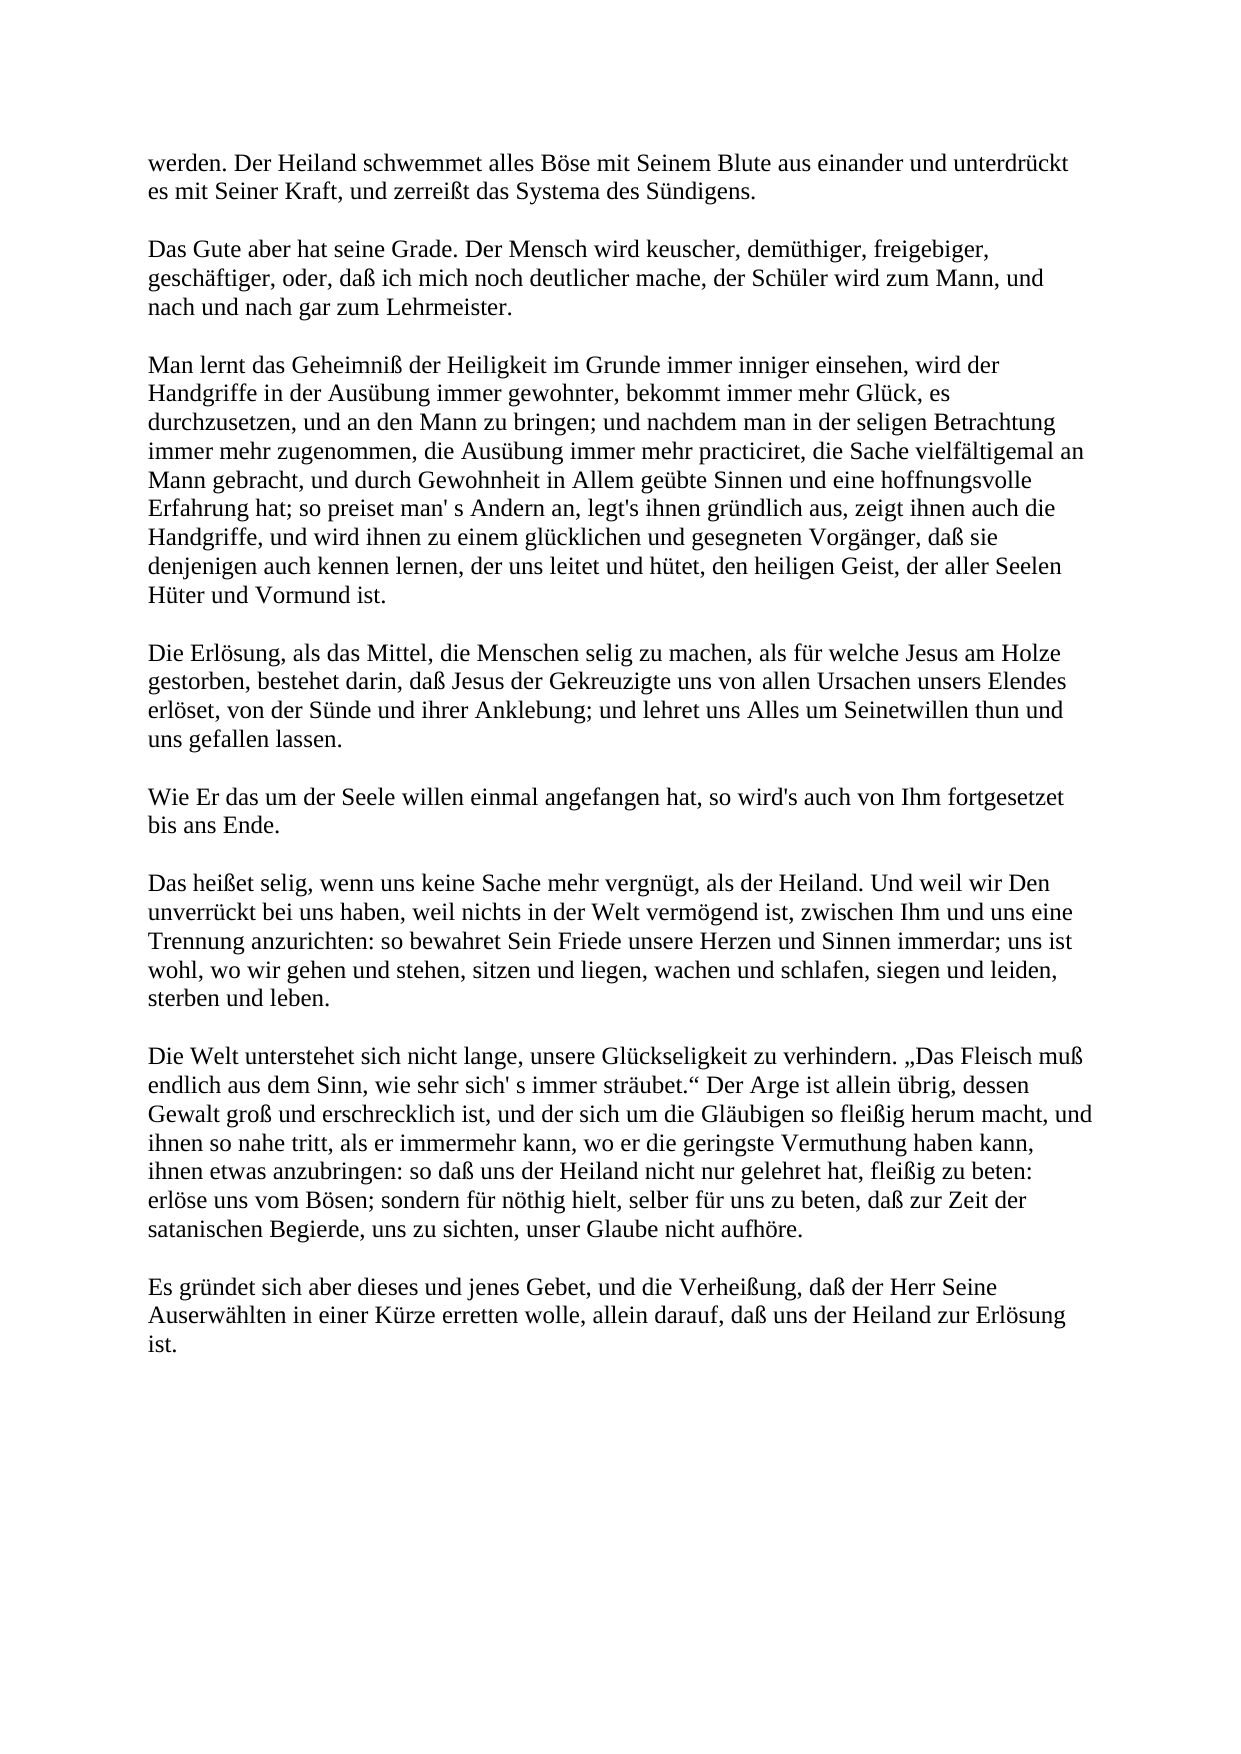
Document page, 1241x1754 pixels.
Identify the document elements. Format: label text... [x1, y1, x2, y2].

text Es gründet sich aber dieses und jenes Gebet, und die Verheißung, daß der Herr Seine Auserwählten in einer Kürze erretten wolle, allein darauf, daß uns der Heiland zur Erlösung ist. [148, 1272, 1093, 1358]
text Das heißet selig, wenn uns keine Sache mehr vergnügt, als der Heiland. Und weil wir Den unverrückt bei uns haben, weil nichts in der Welt vermögend ist, zwischen Ihm und uns eine Trennung anzurichten: so bewahret Sein Friede unsere Herzen und Sinnen immerdar; uns ist wohl, wo wir gehen und stehen, sitzen und liegen, wachen und schlafen, siegen und leiden, sterben und leben. [148, 868, 1093, 1012]
text Das Gute aber hat seine Grade. Der Mensch wird keuscher, demüthiger, freigebiger, geschäftiger, oder, daß ich mich noch deutlicher mache, der Schüler wird zum Mann, und nach und nach gar zum Lehrmeister. [148, 234, 1093, 321]
text Die Erlösung, als das Mittel, die Menschen selig zu machen, als für welche Jesus am Holze gestorben, bestehet darin, daß Jesus der Gekreuzigte uns von allen Ursachen unsers Elendes erlöset, von der Sünde und ihrer Anklebung; und lehret uns Alles um Seinetwillen thun und uns gefallen lassen. [148, 638, 1093, 753]
text Wie Er das um der Seele willen einmal angefangen hat, so wird's auch von Ihm fortgesetzet bis ans Ende. [148, 782, 1093, 839]
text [148, 148, 1093, 205]
text Man lernt das Geheimniß der Heiligkeit im Grunde immer inniger einsehen, wird der Handgriffe in der Ausübung immer gewohnter, bekommt immer mehr Glück, es durchzusetzen, und an den Mann zu bringen; und nachdem man in der seligen Betrachtung immer mehr zugenommen, die Ausübung immer mehr practiciret, die Sache vielfältigemal an Mann gebracht, und durch Gewohnheit in Allem geübte Sinnen und eine hoffnungsvolle Erfahrung hat; so preiset man' s Andern an, legt's ihnen gründlich aus, zeigt ihnen auch die Handgriffe, und wird ihnen zu einem glücklichen und gesegneten Vorgänger, daß sie denjenigen auch kennen lernen, der uns leitet und hütet, den heiligen Geist, der aller Seelen Hüter und Vormund ist. [148, 350, 1093, 608]
text Die Welt unterstehet sich nicht lange, unsere Glückseligkeit zu verhindern. „Das Fleisch muß endlich aus dem Sinn, wie sehr sich' s immer sträubet.“ Der Arge ist allein übrig, dessen Gewalt groß und erschrecklich ist, und der sich um die Gläubigen so fleißig herum macht, und ihnen so nahe tritt, als er immermehr kann, wo er die geringste Vermuthung haben kann, ihnen etwas anzubringen: so daß uns der Heiland nicht nur gelehret hat, fleißig zu beten: erlöse uns vom Bösen; sondern für nöthig hielt, selber für uns zu beten, daß zur Zeit der satanischen Begierde, uns zu sichten, unser Glaube nicht aufhöre. [148, 1041, 1093, 1243]
